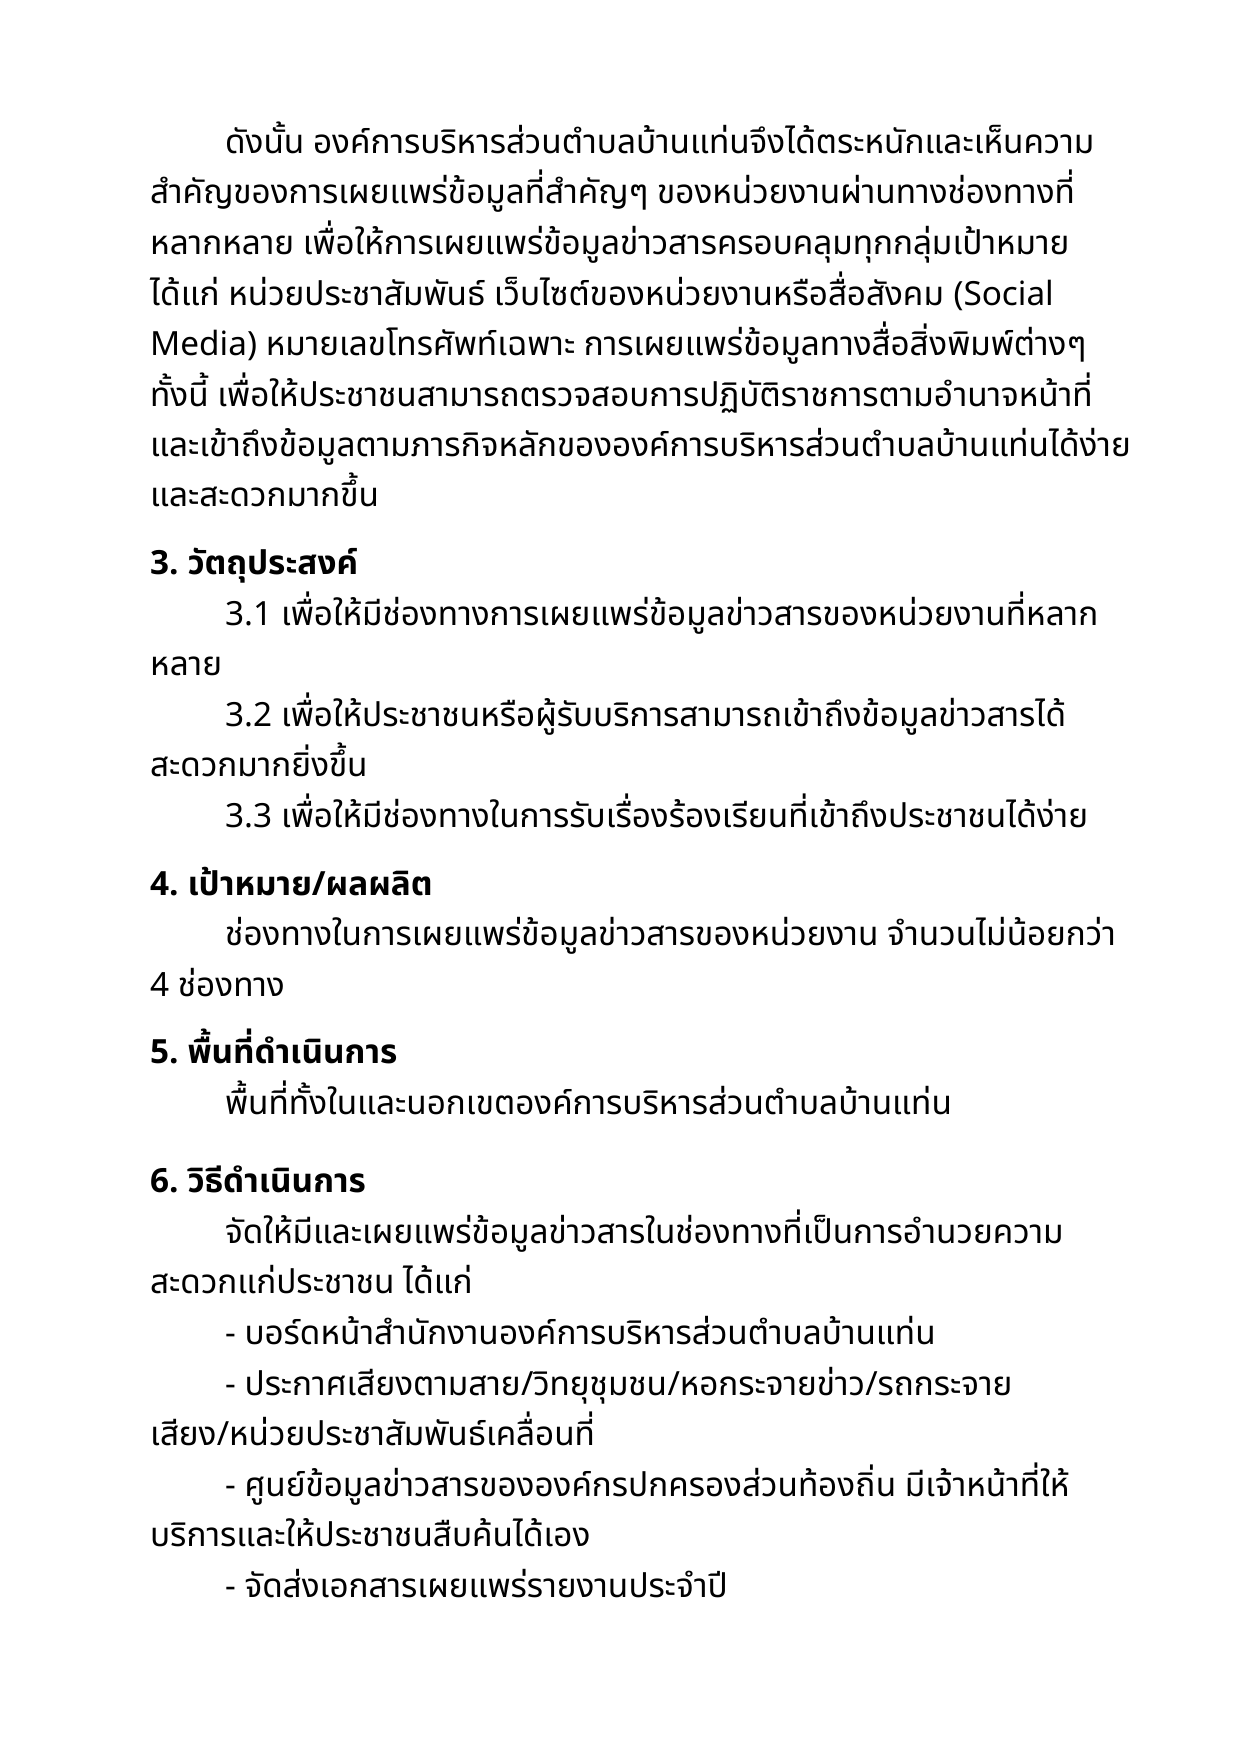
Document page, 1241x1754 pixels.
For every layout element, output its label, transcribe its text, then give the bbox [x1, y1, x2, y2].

list - บอร์ดหน้าสํานักงานองค์การบริหารส่วนตำบลบ้านแท่น [150, 1309, 1137, 1359]
list - จัดส่งเอกสารเผยแพร่รายงานประจําปี [150, 1562, 1137, 1612]
list 3.1 เพื่อให้มีช่องทางการเผยแพร่ข้อมูลข่าวสารของหน่วยงานที่หลากหลาย [150, 589, 1137, 691]
list - ศูนย์ข้อมูลข่าวสารขององค์กรปกครองส่วนท้องถิ่น มีเจ้าหน้าที่ให้บริการและให้ประชาชนสืบค้นได้เอง [150, 1461, 1137, 1562]
list ช่องทางในการเผยแพร่ข้อมูลข่าวสารของหน่วยงาน จํานวนไม่น้อยกว่า 4 ช่องทาง [150, 910, 1137, 1011]
list 4. เป้าหมาย/ผลผลิต [150, 859, 1137, 910]
list ดังนั้น องค์การบริหารส่วนตำบลบ้านแท่นจึงได้ตระหนักและเห็นความสําคัญของการเผยแพร่ข้อมูลที่สําคัญๆ ของหน่วยงานผ่านทางช่องทางที่หลากหลาย เพื่อให้การเผยแพร่ข้อมูลข่าวสารครอบคลุมทุกกลุ่มเป้าหมาย ได้แก่ หน่วยประชาสัมพันธ์ เว็บไซต์ของหน่วยงานหรือสื่อสังคม (Social Media) หมายเลขโทรศัพท์เฉพาะ การเผยแพร่ข้อมูลทางสื่อสิ่งพิมพ์ต่างๆ ทั้งนี้ เพื่อให้ประชาชนสามารถตรวจสอบการปฏิบัติราชการตามอํานาจหน้าที่และเข้าถึงข้อมูลตามภารกิจหลักขององค์การบริหารส่วนตำบลบ้านแท่นได้ง่ายและสะดวกมากขึ้น [150, 118, 1137, 522]
list - ประกาศเสียงตามสาย/วิทยุชุมชน/หอกระจายข่าว/รถกระจายเสียง/หน่วยประชาสัมพันธ์เคลื่อนที่ [150, 1359, 1137, 1461]
list 3.3 เพื่อให้มีช่องทางในการรับเรื่องร้องเรียนที่เข้าถึงประชาชนได้ง่าย [150, 792, 1137, 842]
list พื้นที่ทั้งในและนอกเขตองค์การบริหารส่วนตำบลบ้านแท่น [150, 1079, 1137, 1129]
list 3. วัตถุประสงค์ [150, 539, 1137, 589]
list 6. วิธีดําเนินการ [150, 1157, 1137, 1208]
list จัดให้มีและเผยแพร่ข้อมูลข่าวสารในช่องทางที่เป็นการอํานวยความสะดวกแก่ประชาชน ได้แก่ [150, 1208, 1137, 1309]
list 5. พื้นที่ดําเนินการ [150, 1028, 1137, 1079]
list 3.2 เพื่อให้ประชาชนหรือผู้รับบริการสามารถเข้าถึงข้อมูลข่าวสารได้สะดวกมากยิ่งขึ้น [150, 691, 1137, 792]
